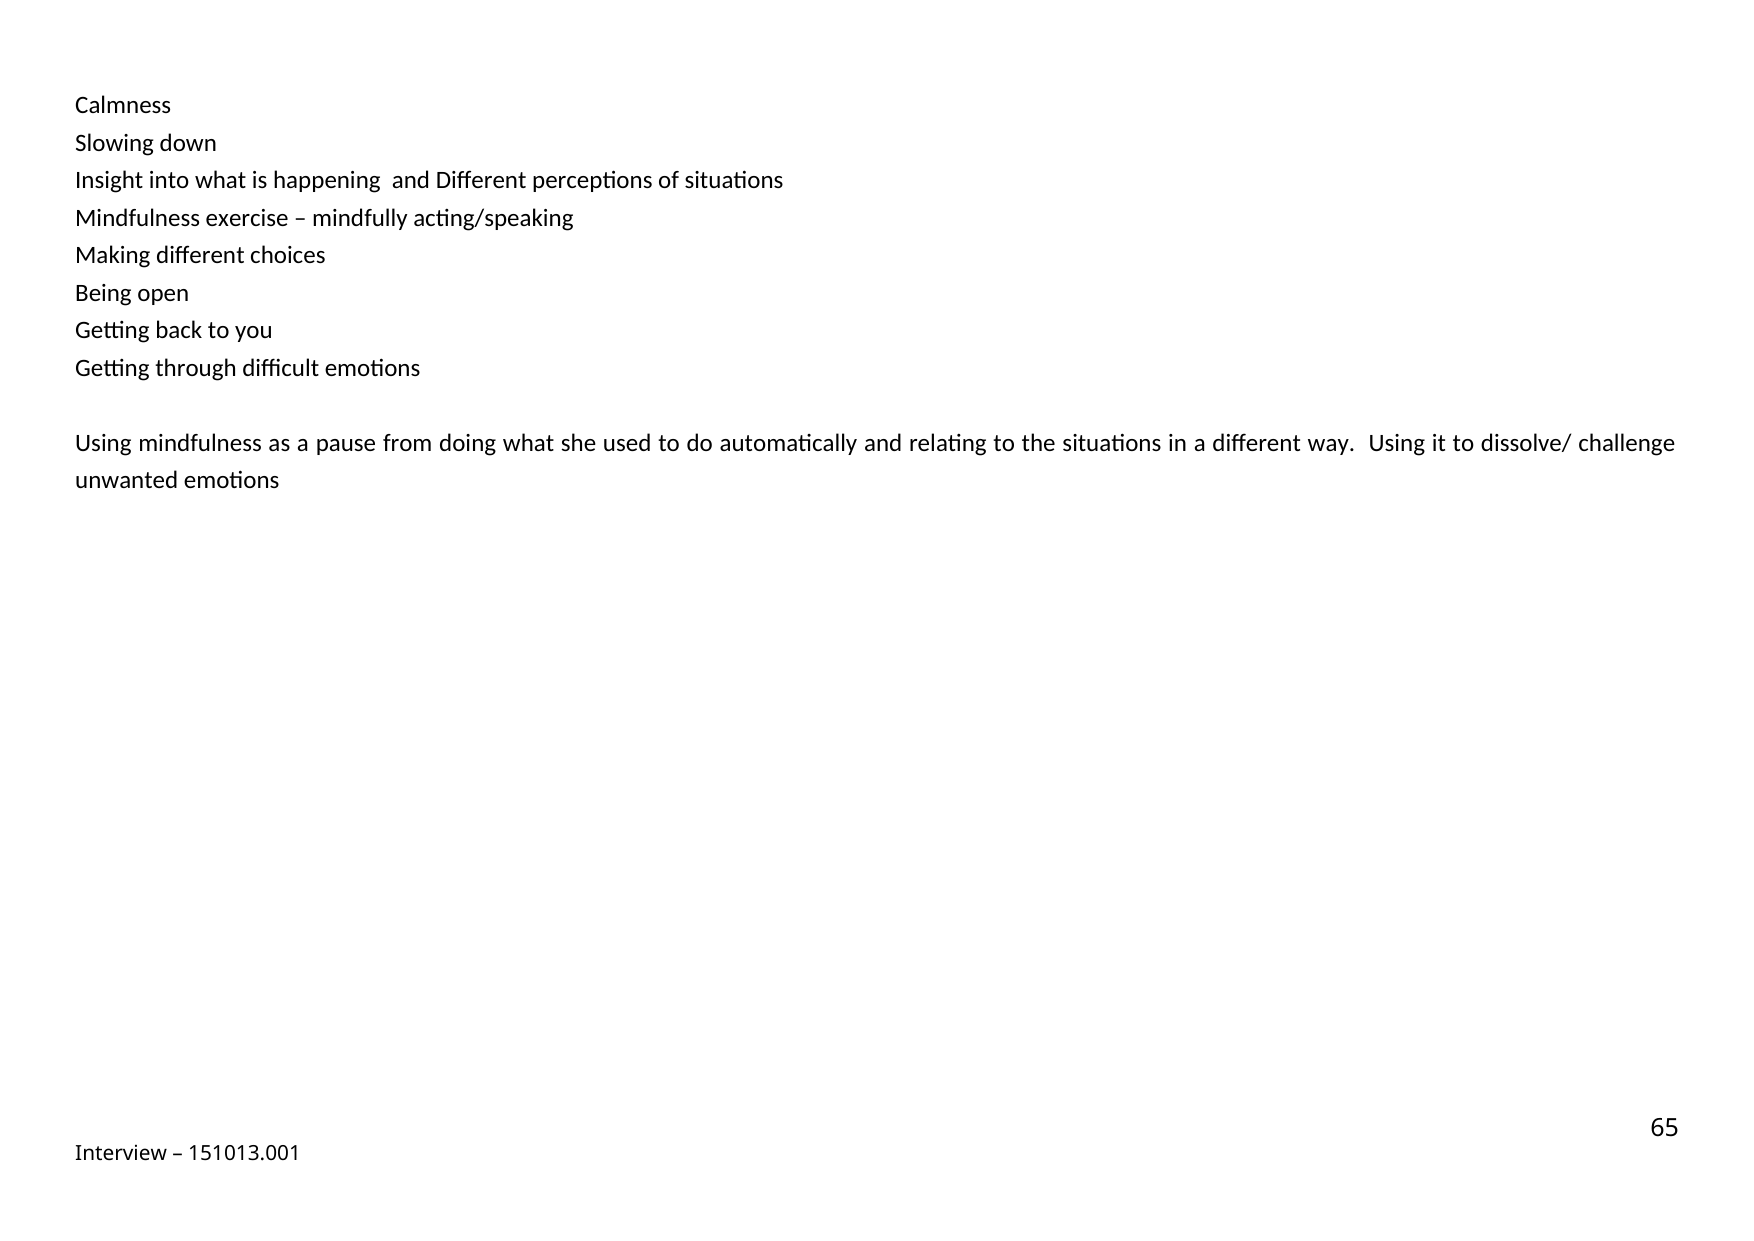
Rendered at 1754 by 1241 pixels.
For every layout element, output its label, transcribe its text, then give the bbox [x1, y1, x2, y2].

text Mindfulness exercise – mindfully acting/speaking [75, 198, 1679, 236]
text Slowing down [75, 123, 1679, 161]
text Being open [75, 273, 1679, 311]
text Calmness [75, 86, 1679, 123]
text Making different choices [75, 236, 1679, 273]
text Insight into what is happening and Different perceptions of situations [75, 161, 1679, 198]
text Getting back to you [75, 311, 1679, 348]
text Getting through difficult emotions [75, 348, 1679, 386]
text Using mindfulness as a pause from doing what she used to do automatically and relating to the situations in a different way. Using it to dissolve/ challenge unwanted emotions [75, 423, 1679, 498]
